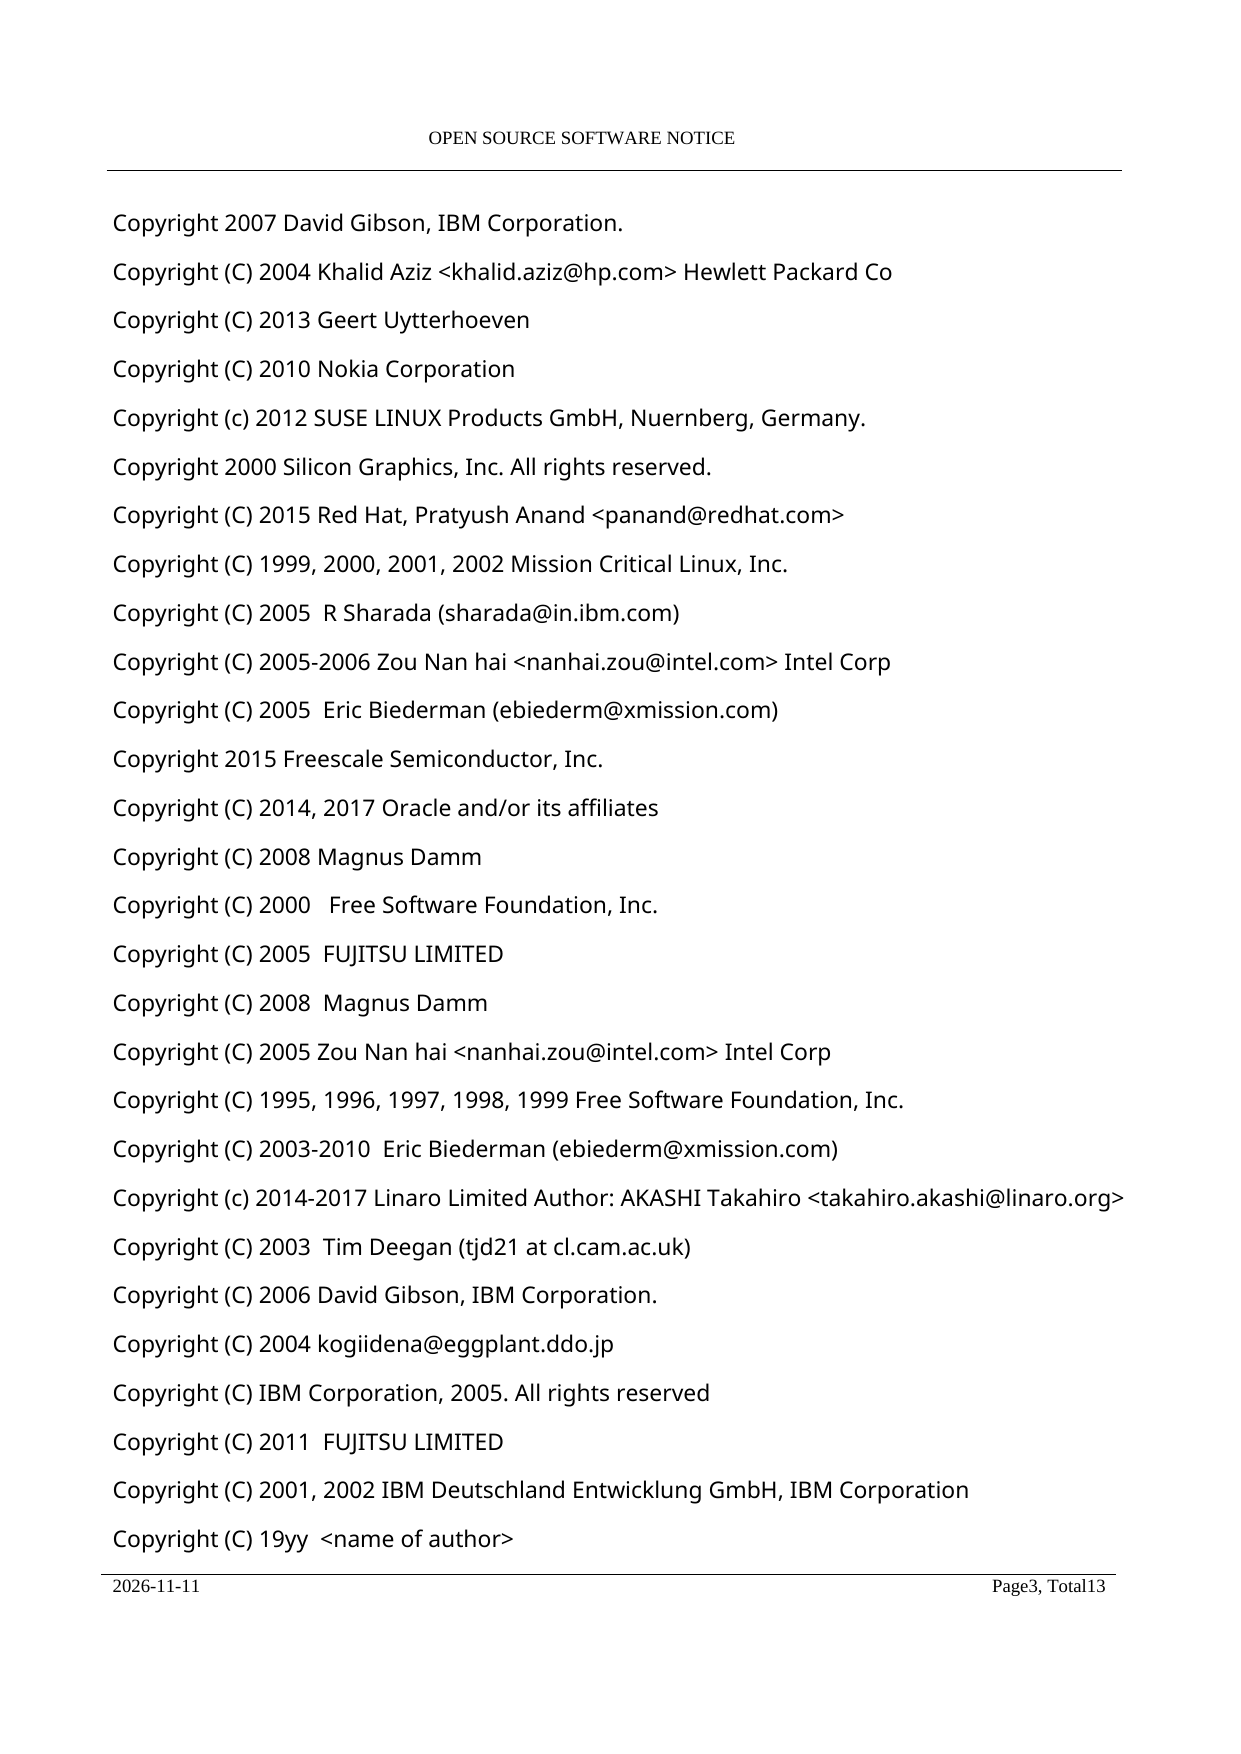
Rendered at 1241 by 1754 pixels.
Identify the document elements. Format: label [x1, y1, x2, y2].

text [112, 206, 1128, 1555]
